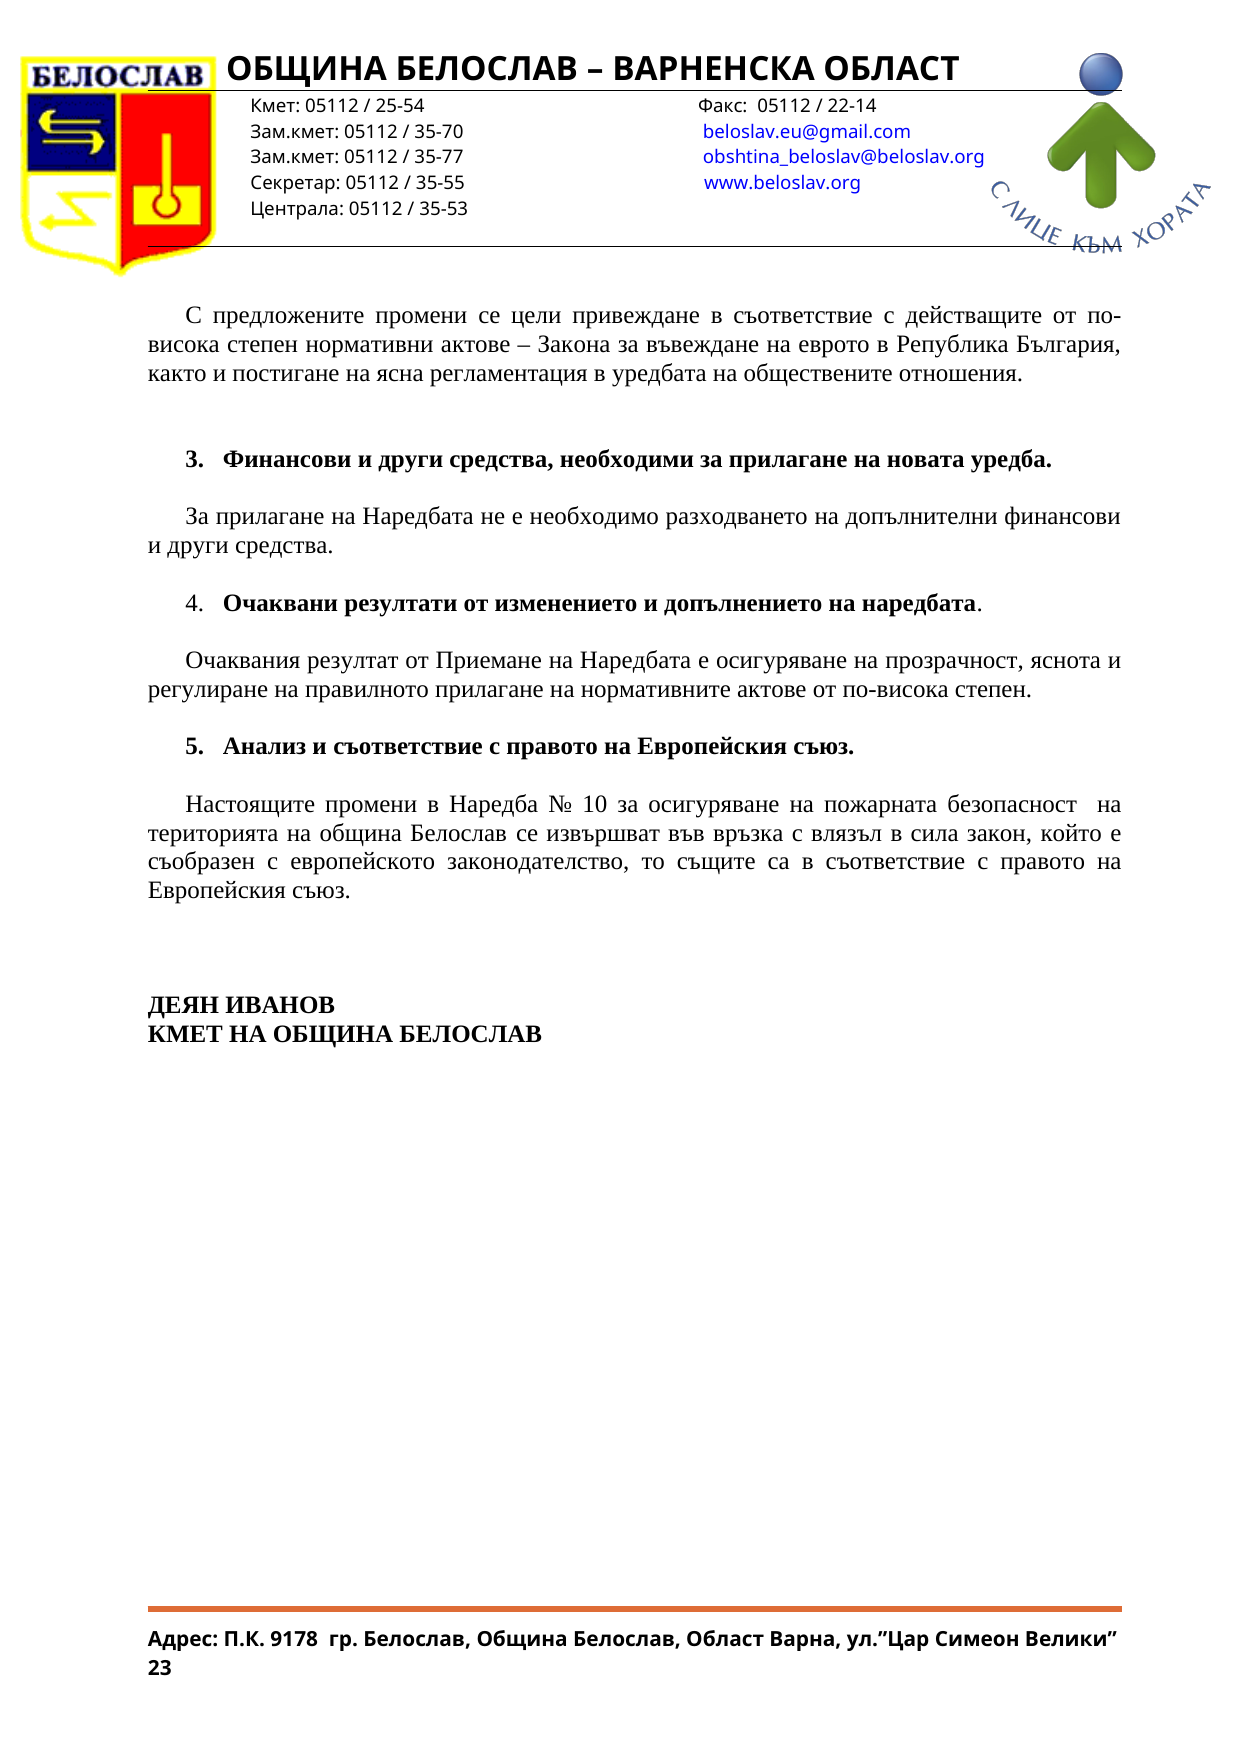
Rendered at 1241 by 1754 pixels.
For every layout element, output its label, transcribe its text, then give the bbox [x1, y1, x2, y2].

text Очаквания резултат от Приемане на Наредбата е осигуряване на прозрачност, яснота и регулиране на правилното прилагане на нормативните актове от по-висока степен. [148, 645, 1122, 703]
list Финансови и други средства, необходими за прилагане на новата уредба. [185, 444, 1122, 473]
list Очаквани резултати от изменението и допълнението на наредбата. [185, 588, 1122, 616]
text КМЕТ НА ОБЩИНА БЕЛОСЛАВ [148, 1019, 1122, 1048]
text С предложените промени се цели привеждане в съответствие с действащите от по-висока степен нормативни актове – Закона за въвеждане на еврото в Република България, както и постигане на ясна регламентация в уредбата на обществените отношения. [148, 300, 1122, 386]
text Настоящите промени в Наредба № 10 за осигуряване на пожарната безопасност на територията на община Белослав се извършват във връзка с влязъл в сила закон, който е съобразен с европейското законодателство, то същите са в съответствие с правото на Европейския съюз. [148, 789, 1122, 904]
picture [987, 49, 1214, 260]
list Анализ и съответствие с правото на Европейския съюз. [185, 731, 1122, 760]
text ДЕЯН ИВАНОВ [148, 990, 1122, 1019]
text За прилагане на Наредбата не е необходимо разходването на допълнителни финансови и други средства. [148, 501, 1122, 559]
picture [19, 56, 218, 279]
